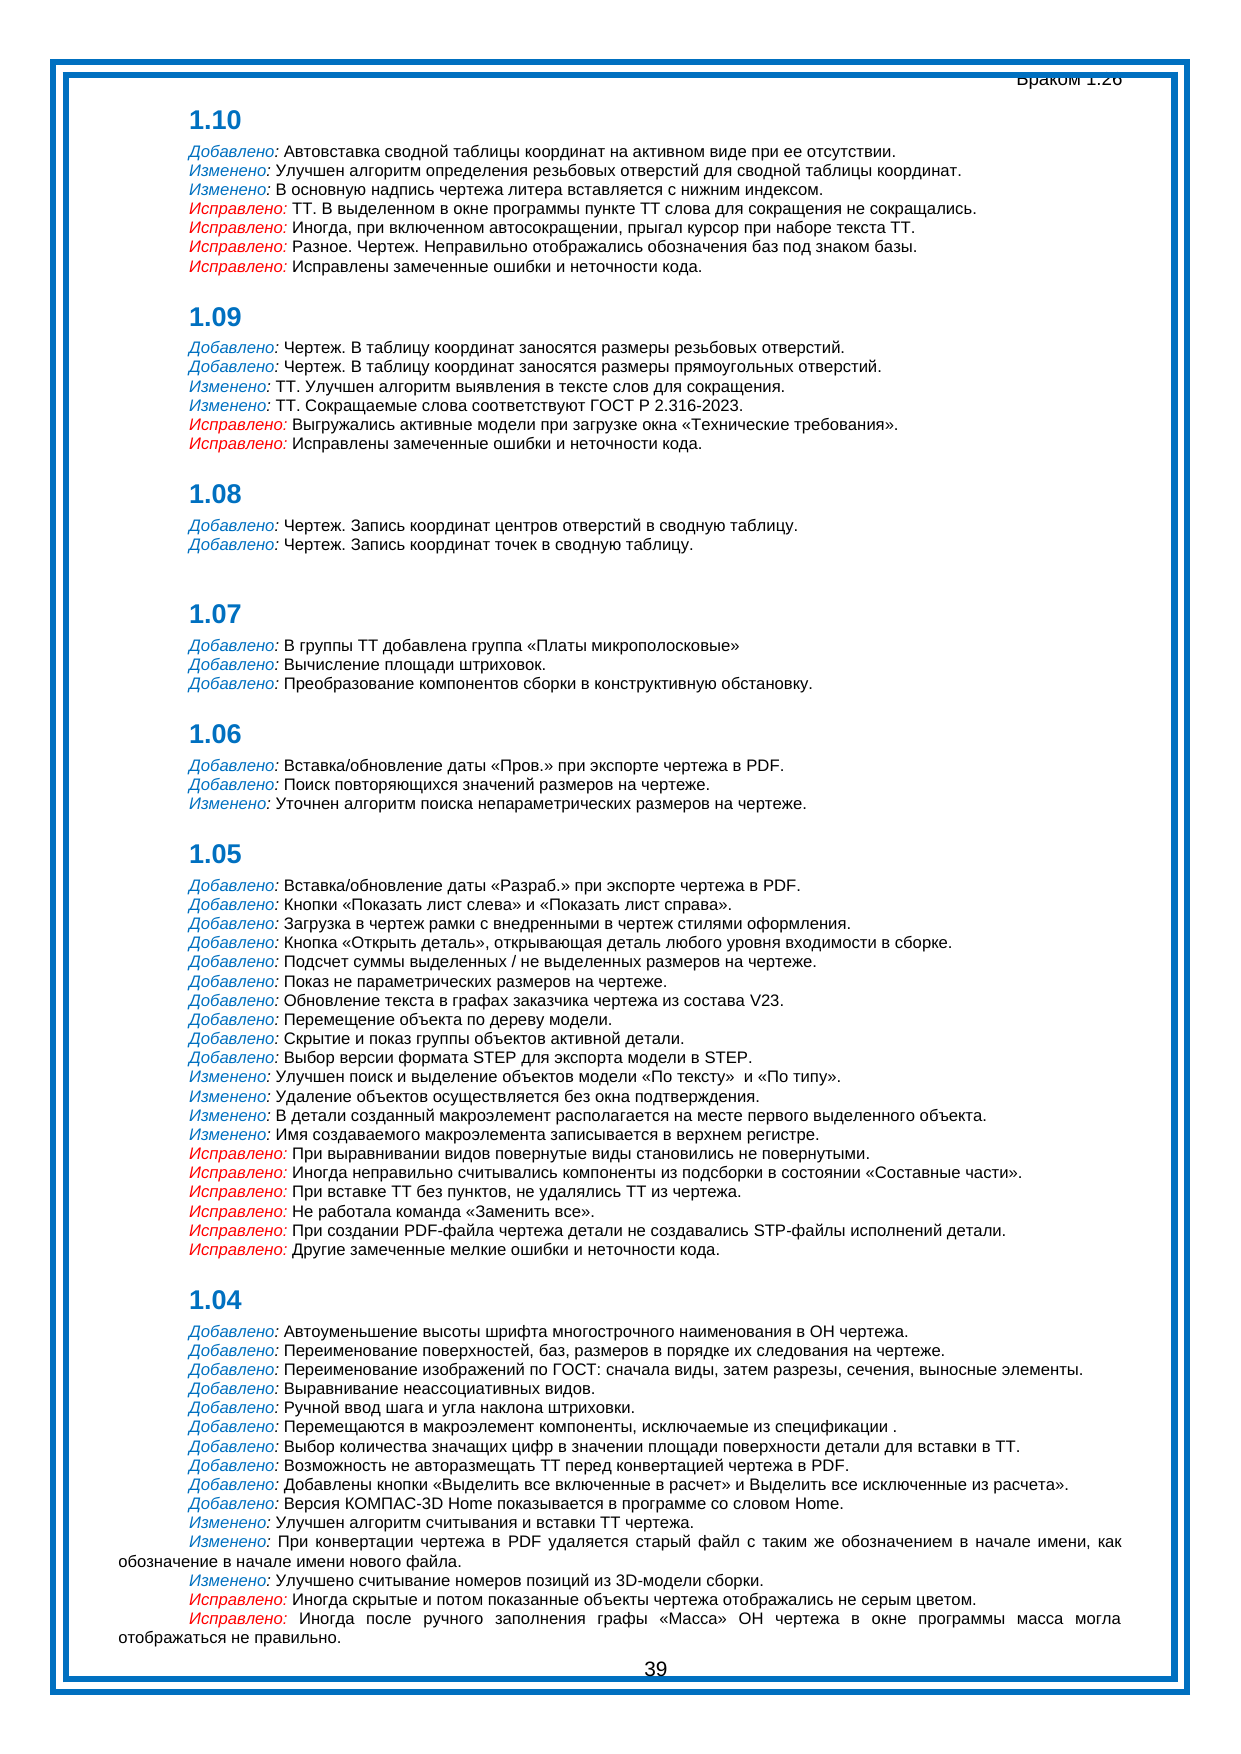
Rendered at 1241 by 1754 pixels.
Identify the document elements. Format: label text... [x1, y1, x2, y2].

text Исправлено: Не работала команда «Заменить все». [118, 1201, 1122, 1221]
text Добавлено: Выбор версии формата STEP для экспорта модели в STEP. [118, 1048, 1122, 1067]
text Изменено: Улучшено считывание номеров позиций из 3D-модели сборки. [118, 1571, 1122, 1590]
text Изменено: Улучшен алгоритм определения резьбовых отверстий для сводной таблицы координат. [118, 161, 1122, 180]
text Исправлено: При создании PDF-файла чертежа детали не создавались STP-файлы исполнений детали. [118, 1221, 1122, 1240]
text Исправлено: Выгружались активные модели при загрузке окна «Технические требования». [118, 415, 1122, 434]
subtitle 1.09 [118, 301, 1122, 332]
text Добавлено: Вставка/обновление даты «Пров.» при экспорте чертежа в PDF. [118, 756, 1122, 775]
text Добавлено: Перемещаются в макроэлемент компоненты, исключаемые из спецификации . [118, 1417, 1122, 1436]
text Добавлено: Перемещение объекта по дереву модели. [118, 1010, 1122, 1029]
subtitle 1.10 [118, 104, 1122, 135]
text Добавлено: Подсчет суммы выделенных / не выделенных размеров на чертеже. [118, 952, 1122, 971]
subtitle 1.06 [118, 718, 1122, 749]
text Добавлено: Переименование поверхностей, баз, размеров в порядке их следования на чертеже. [118, 1341, 1122, 1360]
text Исправлено: Разное. Чертеж. Неправильно отображались обозначения баз под знаком базы. [118, 237, 1122, 256]
text Исправлено: Иногда неправильно считывались компоненты из подсборки в состоянии «Составные части». [118, 1163, 1122, 1182]
text Исправлено: Иногда, при включенном автосокращении, прыгал курсор при наборе текста ТТ. [118, 218, 1122, 237]
subtitle 1.04 [118, 1284, 1122, 1315]
text Исправлено: Иногда после ручного заполнения графы «Масса» ОН чертежа в окне программы масса могла отображаться не правильно. [118, 1609, 1122, 1647]
text Изменено: ТТ. Улучшен алгоритм выявления в тексте слов для сокращения. [118, 376, 1122, 396]
text Добавлено: Чертеж. Запись координат точек в сводную таблицу. [118, 535, 1122, 554]
text Исправлено: При выравнивании видов повернутые виды становились не повернутыми. [118, 1144, 1122, 1163]
text Добавлено: Чертеж. Запись координат центров отверстий в сводную таблицу. [118, 516, 1122, 535]
text Добавлено: Автовставка сводной таблицы координат на активном виде при ее отсутствии. [118, 141, 1122, 161]
text Изменено: В детали созданный макроэлемент располагается на месте первого выделенного объекта. [118, 1106, 1122, 1125]
text Изменено: В основную надпись чертежа литера вставляется с нижним индексом. [118, 180, 1122, 199]
text Добавлено: Выравнивание неассоциативных видов. [118, 1379, 1122, 1398]
text Исправлено: ТТ. В выделенном в окне программы пункте ТТ слова для сокращения не сокращались. [118, 199, 1122, 218]
text Добавлено: Обновление текста в графах заказчика чертежа из состава V23. [118, 991, 1122, 1010]
text Добавлено: Возможность не авторазмещать ТТ перед конвертацией чертежа в PDF. [118, 1456, 1122, 1475]
text Добавлено: Добавлены кнопки «Выделить все включенные в расчет» и Выделить все исключенные из расчета». [118, 1475, 1122, 1494]
text Добавлено: Ручной ввод шага и угла наклона штриховки. [118, 1398, 1122, 1417]
text Добавлено: Чертеж. В таблицу координат заносятся размеры прямоугольных отверстий. [118, 357, 1122, 376]
text Добавлено: Показ не параметрических размеров на чертеже. [118, 971, 1122, 991]
text Добавлено: Автоуменьшение высоты шрифта многострочного наименования в ОН чертежа. [118, 1321, 1122, 1341]
text Добавлено: Кнопки «Показать лист слева» и «Показать лист справа». [118, 895, 1122, 914]
text Добавлено: Загрузка в чертеж рамки с внедренными в чертеж стилями оформления. [118, 914, 1122, 933]
text Добавлено: Версия КОМПАС-3D Home показывается в программе со словом Home. [118, 1494, 1122, 1513]
text Изменено: Уточнен алгоритм поиска непараметрических размеров на чертеже. [118, 794, 1122, 813]
subtitle 1.05 [118, 838, 1122, 869]
text Добавлено: Вставка/обновление даты «Разраб.» при экспорте чертежа в PDF. [118, 876, 1122, 895]
text Исправлено: Исправлены замеченные ошибки и неточности кода. [118, 256, 1122, 276]
text Изменено: Удаление объектов осуществляется без окна подтверждения. [118, 1086, 1122, 1106]
subtitle 1.07 [118, 598, 1122, 629]
text Исправлено: При вставке ТТ без пунктов, не удалялись ТТ из чертежа. [118, 1182, 1122, 1201]
text Добавлено: Преобразование компонентов сборки в конструктивную обстановку. [118, 674, 1122, 693]
text Добавлено: Выбор количества значащих цифр в значении площади поверхности детали для вставки в ТТ. [118, 1436, 1122, 1456]
text Изменено: Имя создаваемого макроэлемента записывается в верхнем регистре. [118, 1125, 1122, 1144]
text Изменено: Улучшен поиск и выделение объектов модели «По тексту» и «По типу». [118, 1067, 1122, 1086]
text Добавлено: Переименование изображений по ГОСТ: сначала виды, затем разрезы, сечения, выносные элементы. [118, 1360, 1122, 1379]
text Изменено: Улучшен алгоритм считывания и вставки ТТ чертежа. [118, 1513, 1122, 1532]
text Добавлено: Вычисление площади штриховок. [118, 655, 1122, 674]
subtitle 1.08 [118, 478, 1122, 509]
text Добавлено: В группы ТТ добавлена группа «Платы микрополосковые» [118, 636, 1122, 655]
text Изменено: При конвертации чертежа в PDF удаляется старый файл с таким же обозначением в начале имени, как обозначение в начале имени нового файла. [118, 1532, 1122, 1571]
text Добавлено: Чертеж. В таблицу координат заносятся размеры резьбовых отверстий. [118, 338, 1122, 357]
text Добавлено: Скрытие и показ группы объектов активной детали. [118, 1029, 1122, 1048]
text Добавлено: Поиск повторяющихся значений размеров на чертеже. [118, 775, 1122, 794]
text Исправлено: Другие замеченные мелкие ошибки и неточности кода. [118, 1240, 1122, 1259]
text Исправлено: Исправлены замеченные ошибки и неточности кода. [118, 434, 1122, 453]
text Исправлено: Иногда скрытые и потом показанные объекты чертежа отображались не серым цветом. [118, 1590, 1122, 1609]
text Изменено: ТТ. Сокращаемые слова соответствуют ГОСТ Р 2.316-2023. [118, 396, 1122, 415]
text Добавлено: Кнопка «Открыть деталь», открывающая деталь любого уровня входимости в сборке. [118, 933, 1122, 952]
